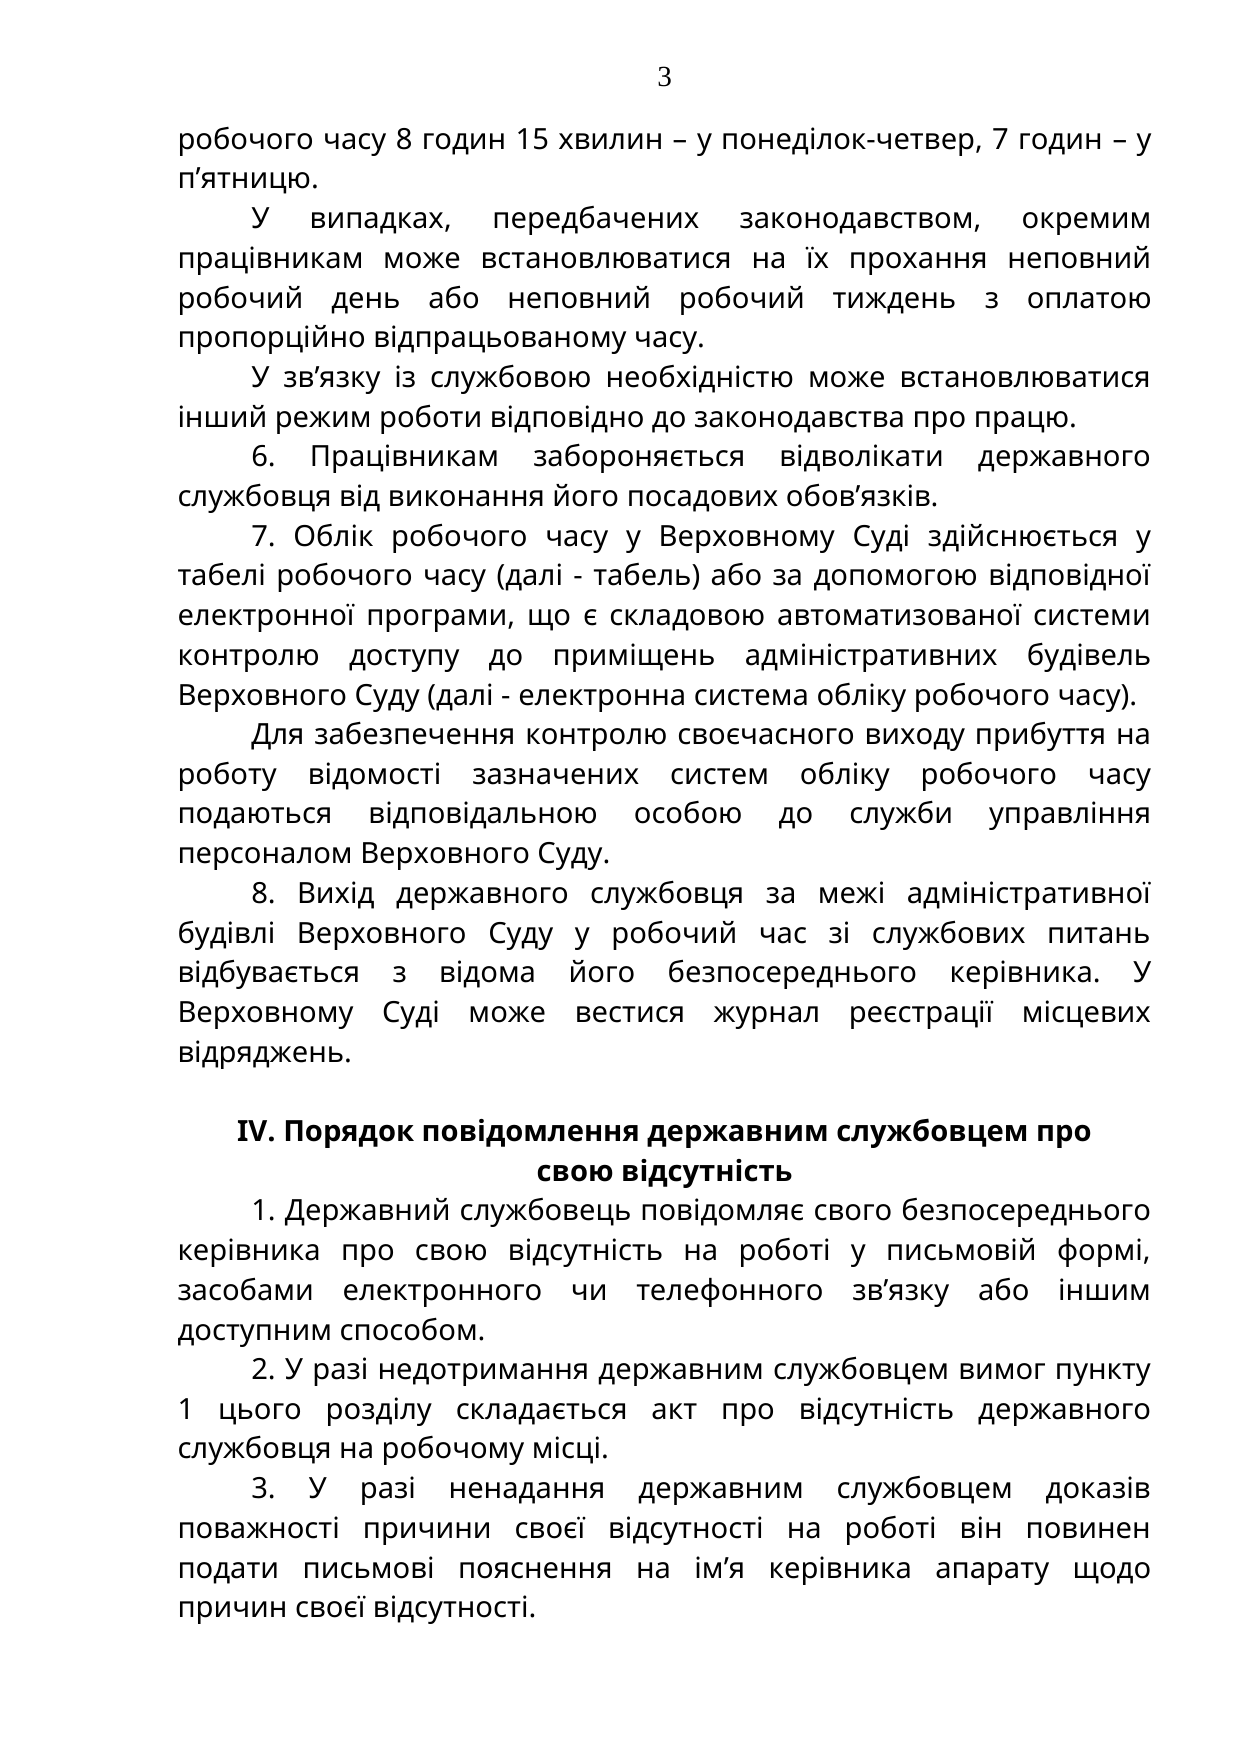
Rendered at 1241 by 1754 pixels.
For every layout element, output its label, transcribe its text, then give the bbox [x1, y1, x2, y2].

text 8. Вихід державного службовця за межі адміністративної будівлі Верховного Суду у робочий час зі службових питань відбувається з відома його безпосереднього керівника. У Верховному Суді може вестися журнал реєстрації місцевих відряджень. [177, 872, 1152, 1071]
text 7. Облік робочого часу у Верховному Суді здійснюється у табелі робочого часу (далі - табель) або за допомогою відповідної електронної програми, що є складовою автоматизованої системи контролю доступу до приміщень адміністративних будівель Верховного Суду (далі - електронна система обліку робочого часу). [177, 515, 1152, 713]
text 3. У разі ненадання державним службовцем доказів поважності причини своєї відсутності на роботі він повинен подати письмові пояснення на ім’я керівника апарату щодо причин своєї відсутності. [177, 1467, 1152, 1626]
text 6. Працівникам забороняється відволікати державного службовця від виконання його посадових обов’язків. [177, 436, 1152, 515]
text У випадках, передбачених законодавством, окремим працівникам може встановлюватися на їх прохання неповний робочий день або неповний робочий тиждень з оплатою пропорційно відпрацьованому часу. [177, 197, 1152, 356]
text ІV. Порядок повідомлення державним службовцем про свою відсутність [211, 1110, 1118, 1190]
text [177, 118, 1152, 197]
text Для забезпечення контролю своєчасного виходу прибуття на роботу відомості зазначених систем обліку робочого часу подаються відповідальною особою до служби управління персоналом Верховного Суду. [177, 713, 1152, 872]
text 2. У разі недотримання державним службовцем вимог пункту 1 цього розділу складається акт про відсутність державного службовця на робочому місці. [177, 1348, 1152, 1467]
text У зв’язку із службовою необхідністю може встановлюватися інший режим роботи відповідно до законодавства про працю. [177, 356, 1152, 436]
text 1. Державний службовець повідомляє свого безпосереднього керівника про свою відсутність на роботі у письмовій формі, засобами електронного чи телефонного зв’язку або іншим доступним способом. [177, 1190, 1152, 1348]
